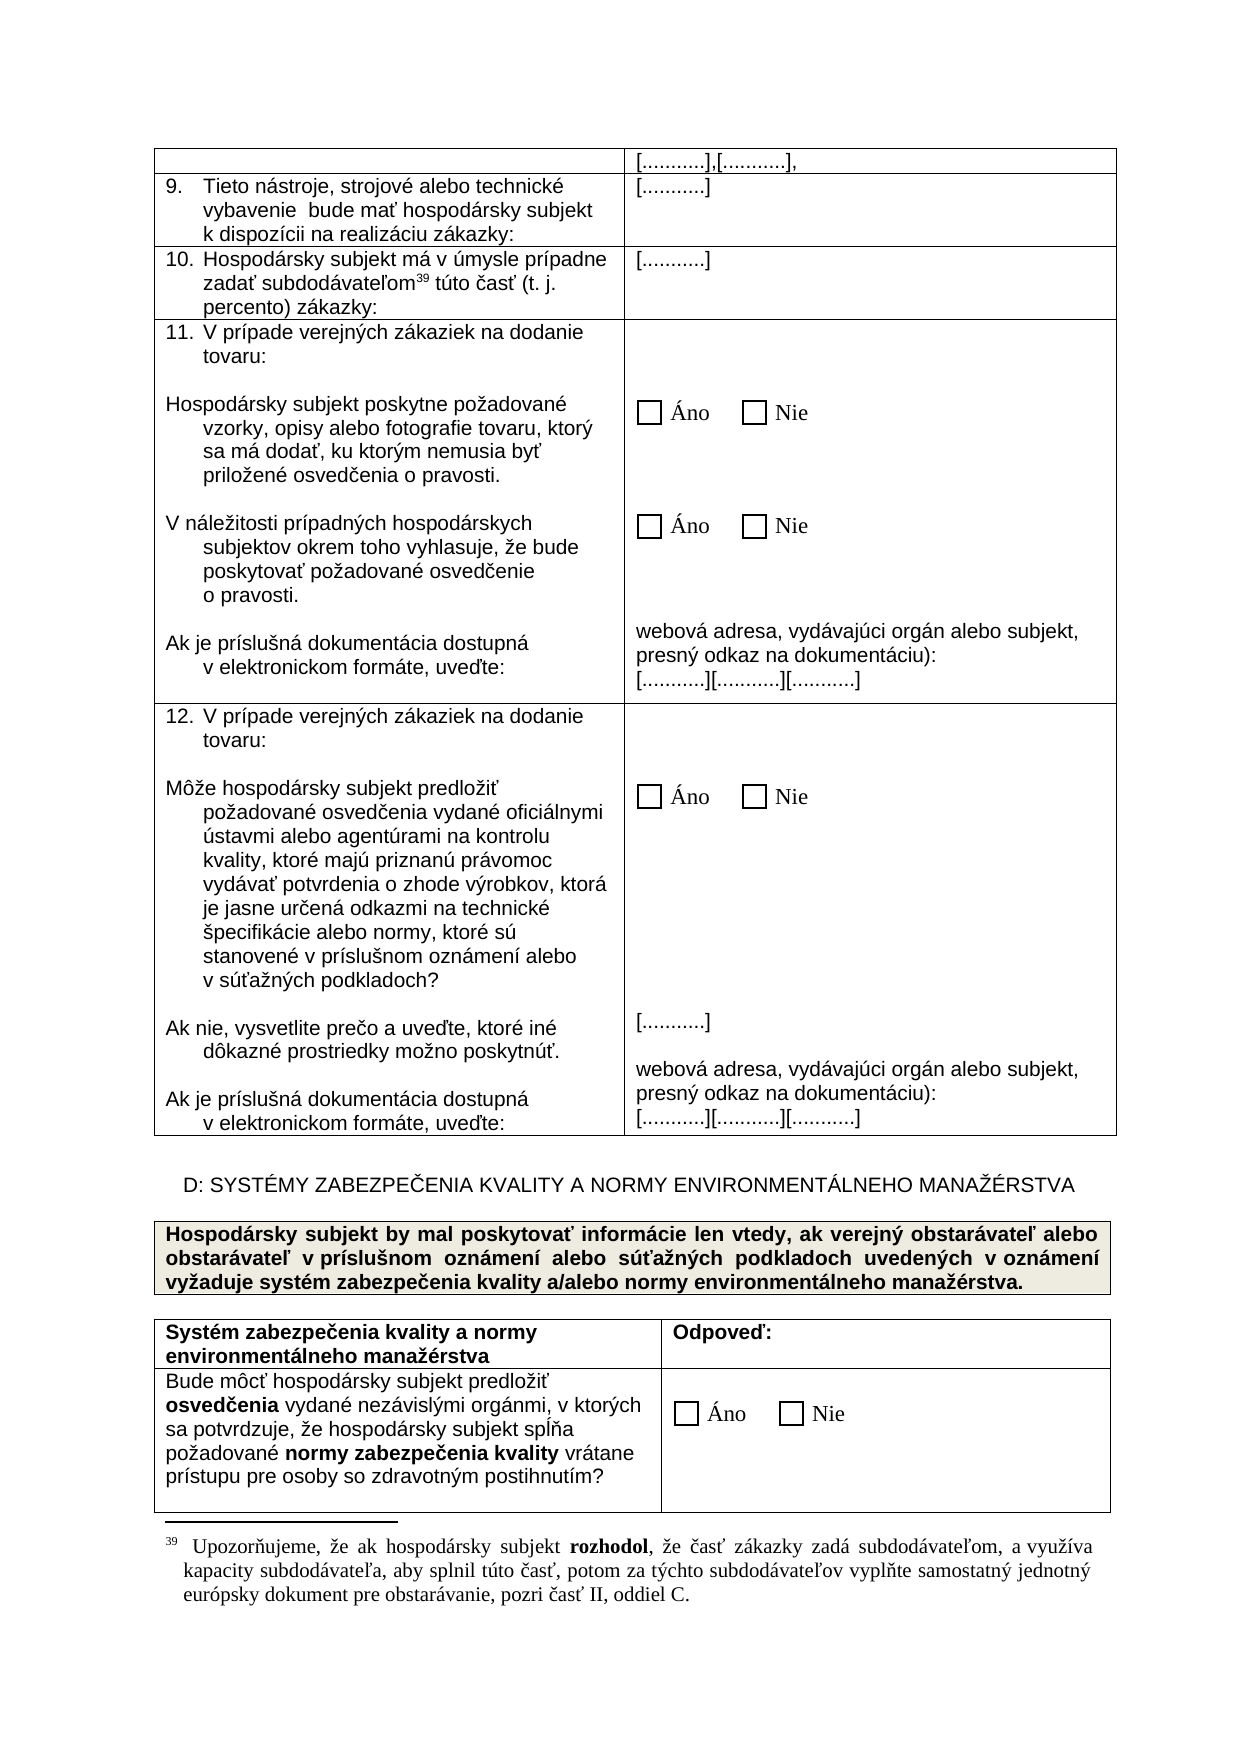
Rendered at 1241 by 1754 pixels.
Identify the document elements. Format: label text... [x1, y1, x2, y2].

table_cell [155, 1369, 661, 1512]
table_header Hospodársky subjekt by mal poskytovať informácie len vtedy, ak verejný obstarávateľ alebo obstarávateľ v príslušnom oznámení alebo súťažných podkladoch uvedených v oznámení vyžaduje systém zabezpečenia kvality a/alebo normy environmentálneho manažérstva. [155, 1222, 1110, 1293]
table_cell V prípade verejných zákaziek na dodanie tovaru: Hospodársky subjekt poskytne požadované vzorky, opisy alebo fotografie tovaru, ktorý sa má dodať, ku ktorým nemusia byť priložené osvedčenia o pravosti. V náležitosti prípadných hospodárskych subjektov okrem toho vyhlasuje, že bude poskytovať požadované osvedčenie o pravosti. Ak je príslušná dokumentácia dostupná v elektronickom formáte, uveďte: [155, 320, 624, 703]
table_cell webová adresa, vydávajúci orgán alebo subjekt, presný odkaz na dokumentáciu): [...........][...........][...........] [625, 320, 1116, 703]
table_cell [625, 149, 1116, 173]
table_header Odpoveď: [662, 1320, 1110, 1367]
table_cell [155, 149, 624, 173]
text D: SYSTÉMY ZABEZPEČENIA KVALITY A NORMY ENVIRONMENTÁLNEHO MANAŽÉRSTVA [165, 1173, 1092, 1197]
table_cell [...........] [625, 247, 1116, 318]
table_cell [662, 1369, 1110, 1512]
table_cell [...........] [625, 174, 1116, 246]
table_cell Tieto nástroje, strojové alebo technické vybavenie bude mať hospodársky subjekt k dispozícii na realizáciu zákazky: [155, 174, 624, 246]
table_header Systém zabezpečenia kvality a normy environmentálneho manažérstva [155, 1320, 661, 1367]
table_cell Hospodársky subjekt má v úmysle prípadne zadať subdodávateľom túto časť (t. j. percento) zákazky: [155, 247, 624, 318]
table_cell [...........] webová adresa, vydávajúci orgán alebo subjekt, presný odkaz na dokumentáciu): [...........][...........][...........] [625, 704, 1116, 1135]
table_cell V prípade verejných zákaziek na dodanie tovaru: Môže hospodársky subjekt predložiť požadované osvedčenia vydané oficiálnymi ústavmi alebo agentúrami na kontrolu kvality, ktoré majú priznanú právomoc vydávať potvrdenia o zhode výrobkov, ktorá je jasne určená odkazmi na technické špecifikácie alebo normy, ktoré sú stanovené v príslušnom oznámení alebo v súťažných podkladoch? Ak nie, vysvetlite prečo a uveďte, ktoré iné dôkazné prostriedky možno poskytnúť. Ak je príslušná dokumentácia dostupná v elektronickom formáte, uveďte: [155, 704, 624, 1135]
